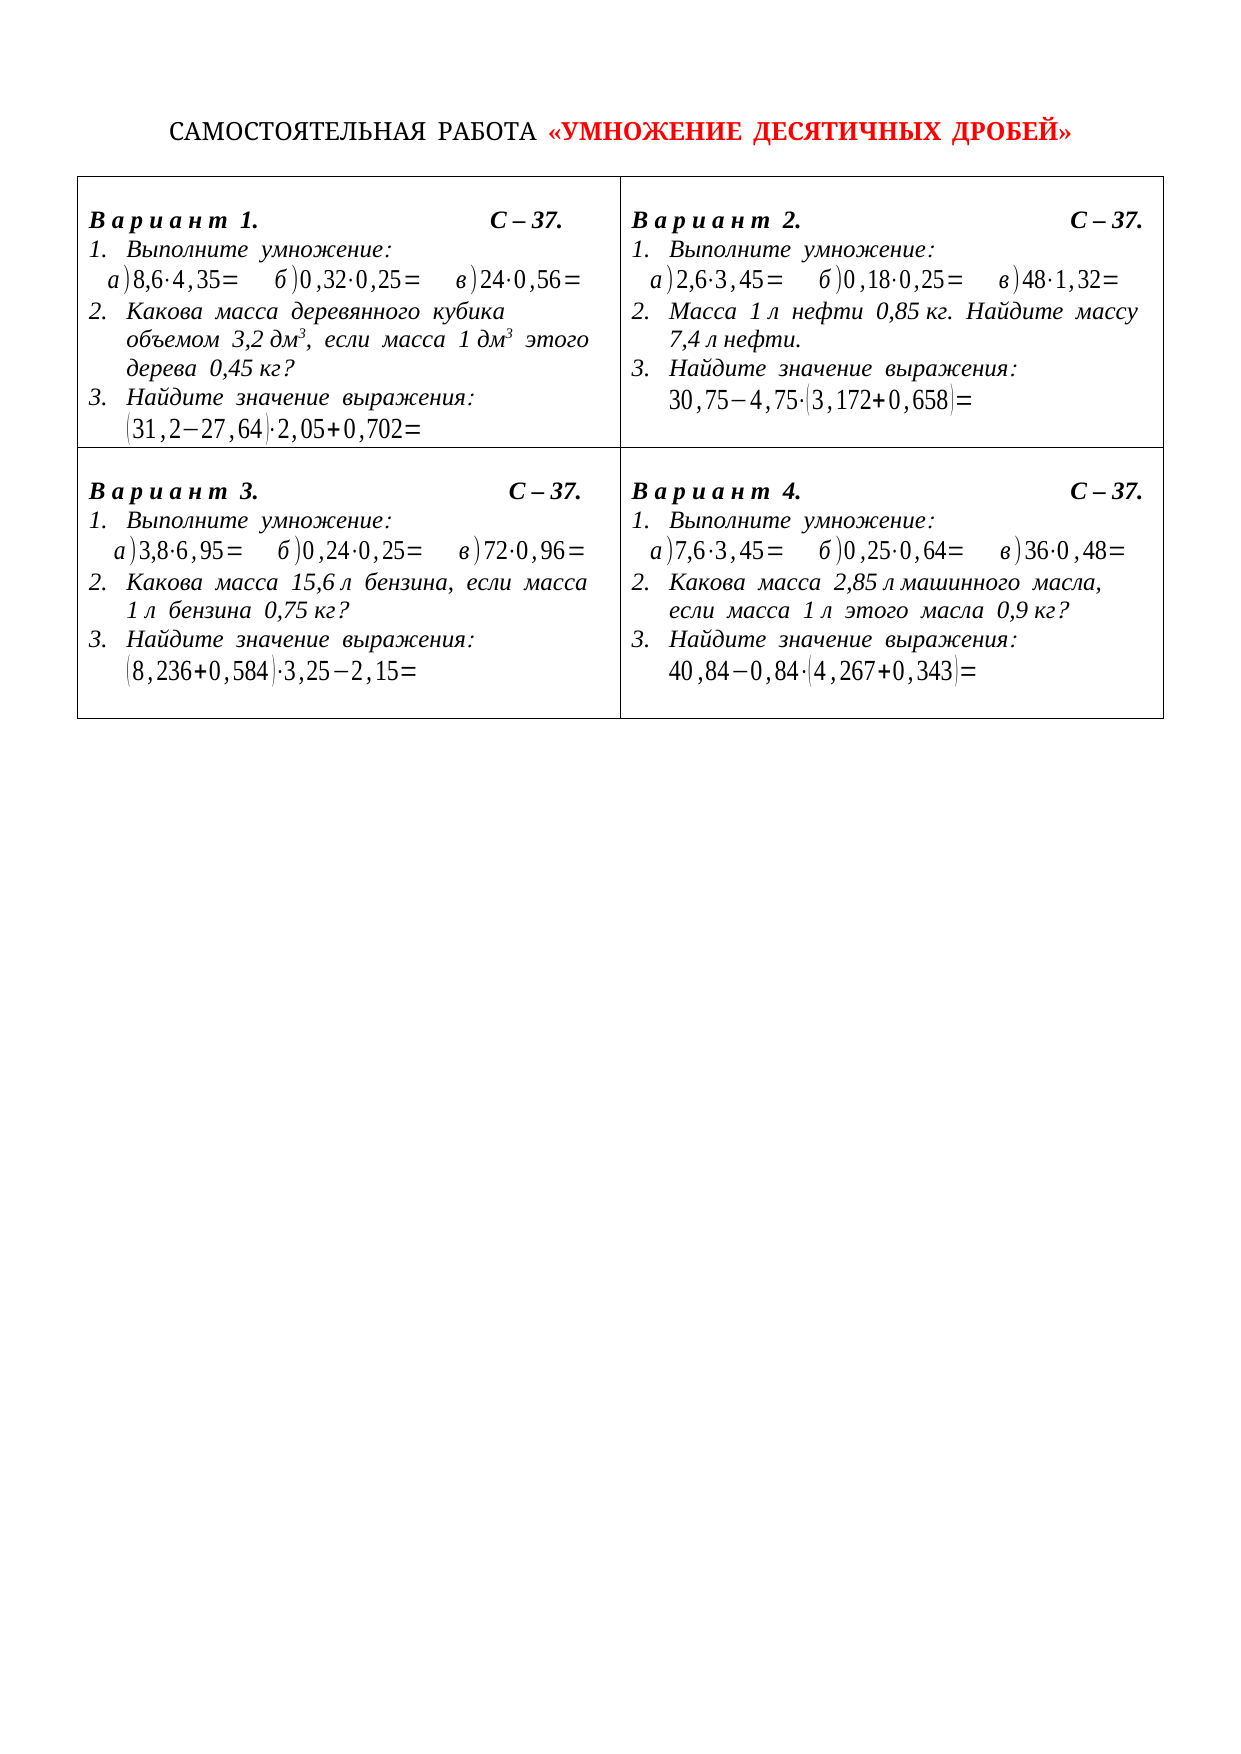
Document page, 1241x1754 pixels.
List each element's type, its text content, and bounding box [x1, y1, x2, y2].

text САМОСТОЯТЕЛЬНАЯ РАБОТА «УМНОЖЕНИЕ ДЕСЯТИЧНЫХ ДРОБЕЙ» [89, 118, 1152, 147]
table_cell В а р и а н т 3. С – 37. Выполните умножение Какова масса 15,6 л бензина, если масса 1 л бензина 0,75 кг Найдите значение выражения [78, 448, 620, 718]
table_header В а р и а н т 2. С – 37. Выполните умножение Масса 1 л нефти 0,85 кг. Найдите массу 7,4 л нефти. Найдите значение выражения [621, 177, 1163, 447]
table_cell В а р и а н т 4. С – 37. Выполните умножение Какова масса 2,85 л машинного масла, если масса 1 л этого масла 0,9 кг Найдите значение выражения [621, 448, 1163, 718]
table_header В а р и а н т 1. С – 37. Выполните умножение Какова масса деревянного кубика объемом 3,2 дм3, если масса 1 дм3 этого дерева 0,45 кг Найдите значение выражения [78, 177, 620, 447]
